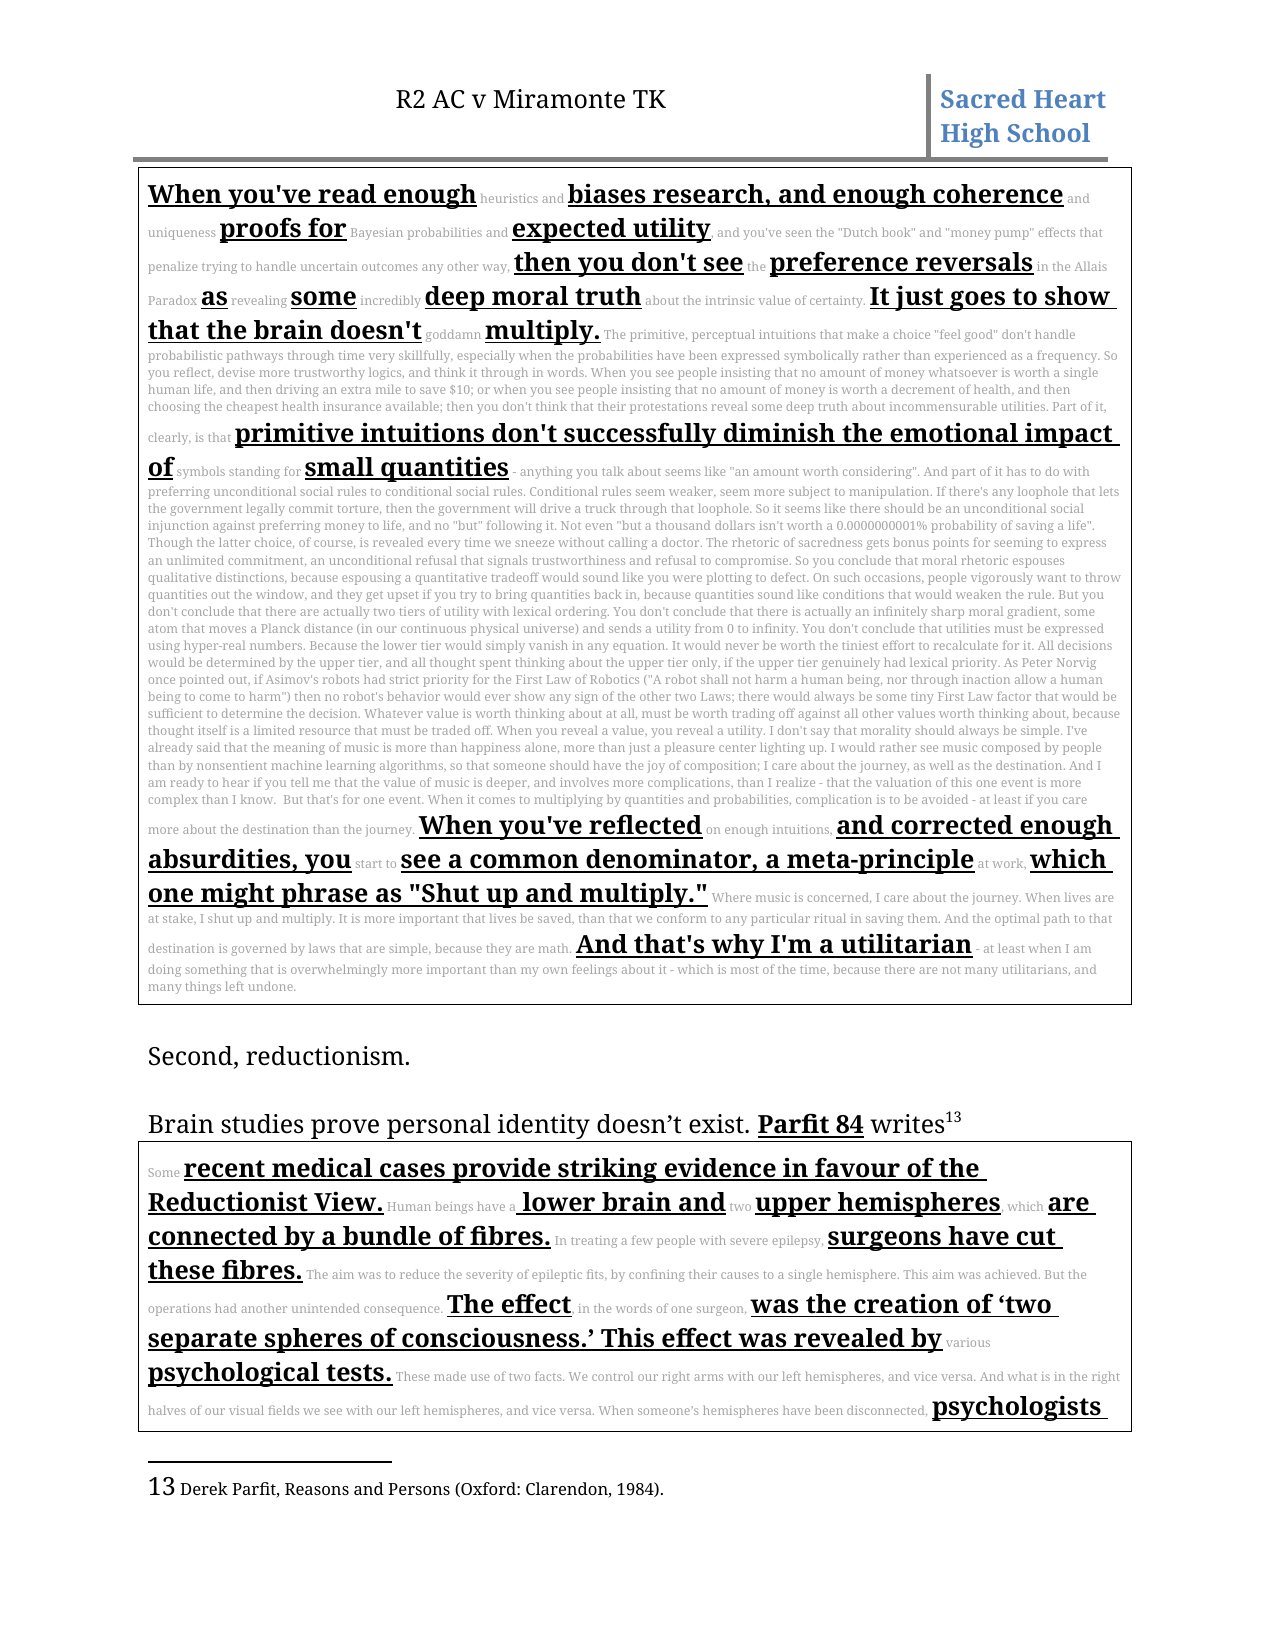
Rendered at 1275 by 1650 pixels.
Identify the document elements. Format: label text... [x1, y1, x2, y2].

text Second, reductionism. [148, 1039, 1122, 1073]
text Brain studies prove personal identity doesn’t exist. Parfit 84 writes [148, 1107, 1122, 1141]
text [139, 168, 1131, 1004]
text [139, 1142, 1131, 1431]
